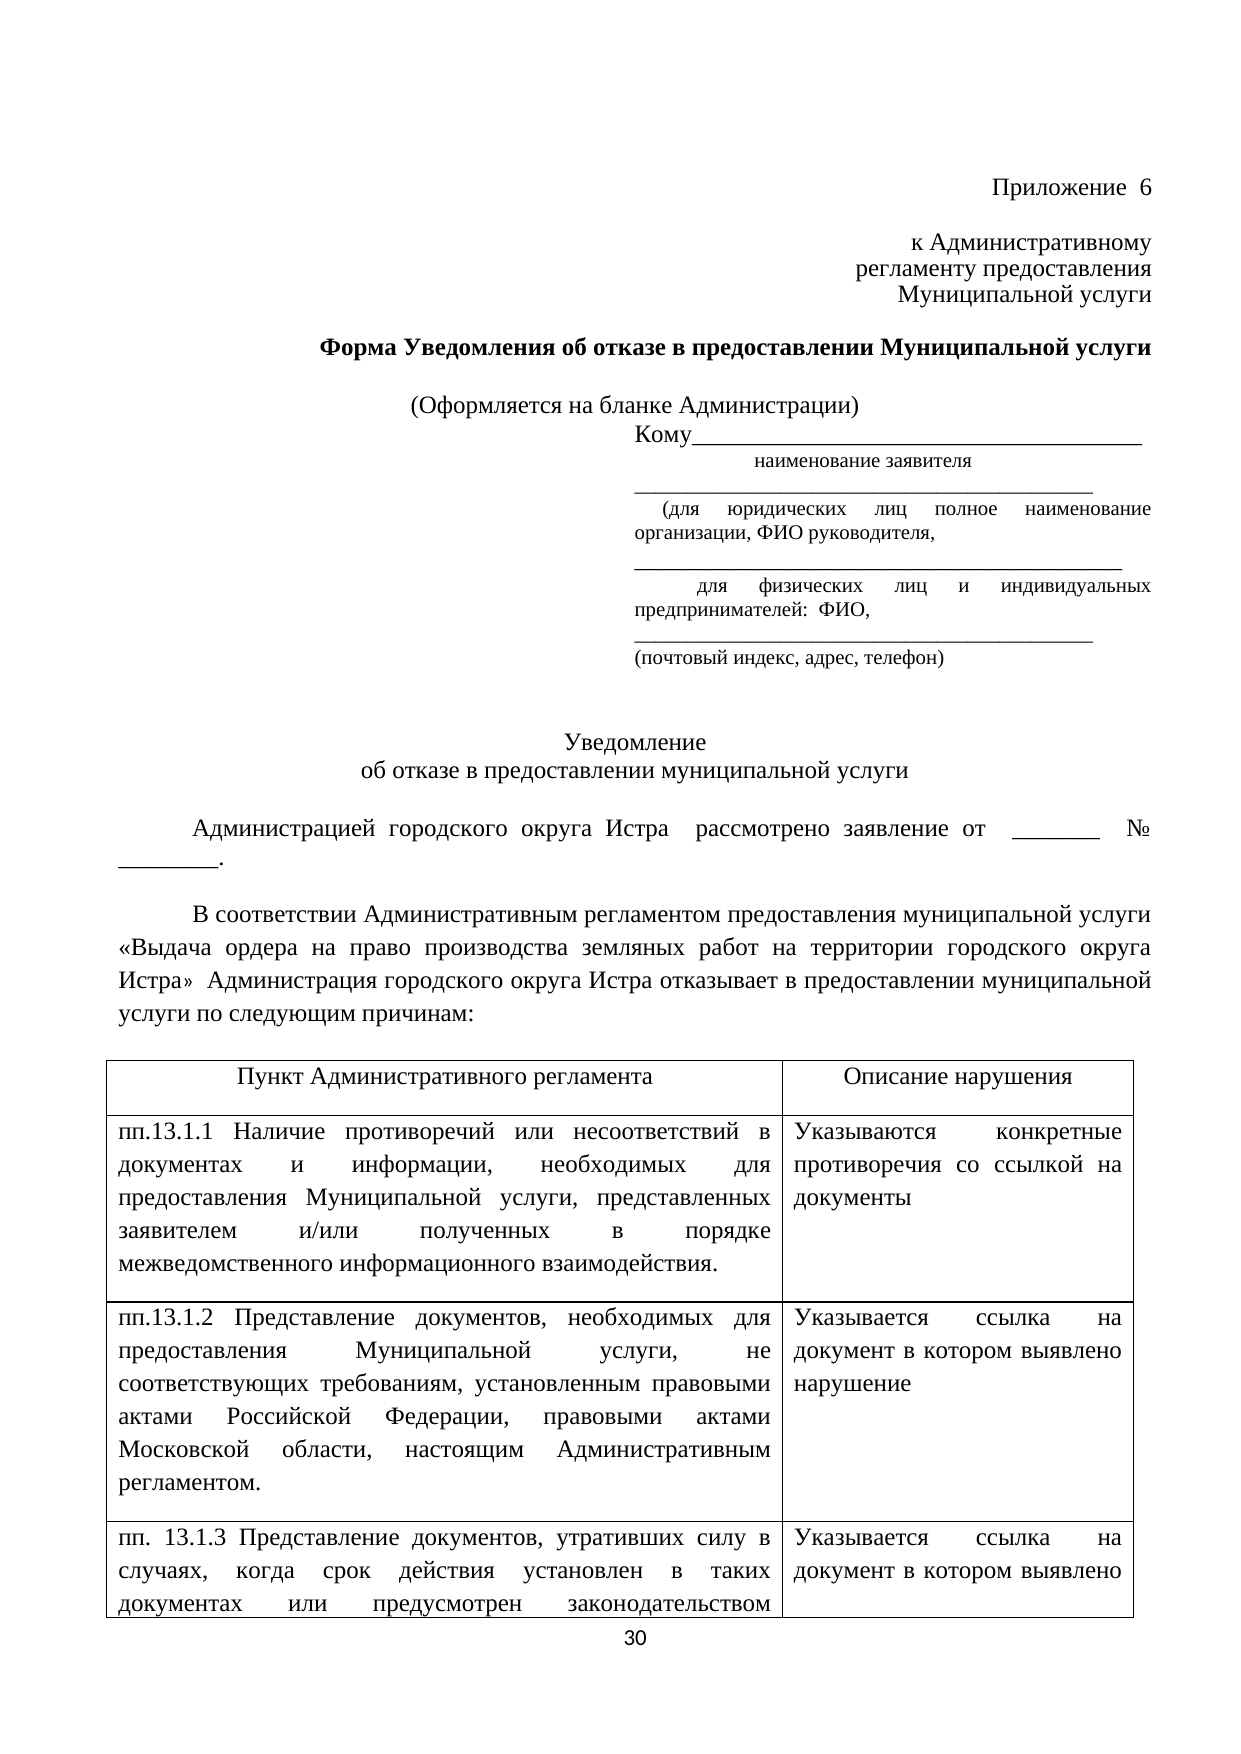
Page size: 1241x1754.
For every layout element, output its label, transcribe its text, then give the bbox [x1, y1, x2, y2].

table_header Описание нарушения [783, 1061, 1133, 1115]
text Администрацией городского округа Истра рассмотрено заявление от _______ № ________. [118, 813, 1152, 870]
subtitle регламенту предоставления [118, 256, 1152, 282]
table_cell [107, 1522, 782, 1617]
text В соответствии Административным регламентом предоставления муниципальной услуги «Выдача ордера на право производства земляных работ на территории городского округа Истра» Администрация городского округа Истра отказывает в предоставлении муниципальной услуги по следующим причинам: [118, 899, 1152, 1027]
text (почтовый индекс, адрес, телефон) [634, 645, 1152, 669]
text (для юридических лиц полное наименование организации, ФИО руководителя, [634, 496, 1152, 544]
table_cell пп.13.1.1 Наличие противоречий или несоответствий в документах и информации, необходимых для предоставления Муниципальной услуги, представленных заявителем и/или полученных в порядке межведомственного информационного взаимодействия. [107, 1116, 782, 1301]
text ____________________________________________ [634, 621, 1152, 645]
text Приложение 6 [118, 172, 1152, 201]
table_cell Указывается ссылка на документ в котором выявлено нарушение [783, 1303, 1133, 1521]
text (Оформляется на бланке Администрации) [118, 390, 1152, 419]
text наименование заявителя [634, 448, 1152, 472]
text Форма Уведомления об отказе в предоставлении Муниципальной услуги [118, 332, 1152, 361]
table_cell пп.13.1.2 Представление документов, необходимых для предоставления Муниципальной услуги, не соответствующих требованиям, установленным правовыми актами Российской Федерации, правовыми актами Московской области, настоящим Административным регламентом. [107, 1303, 782, 1521]
text Кому____________________________________ [634, 419, 1152, 448]
text об отказе в предоставлении муниципальной услуги [118, 755, 1152, 784]
table_cell Указываются конкретные противоречия со ссылкой на документы [783, 1116, 1133, 1301]
table_header Пункт Административного регламента [107, 1061, 782, 1115]
text для физических лиц и индивидуальных предпринимателей: ФИО, [634, 573, 1152, 621]
text Уведомление [118, 727, 1152, 755]
subtitle Муниципальной услуги [118, 282, 1152, 307]
subtitle к Административному [118, 230, 1152, 256]
text _______________________________________ [634, 544, 1152, 573]
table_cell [783, 1522, 1133, 1617]
text ____________________________________________ [634, 472, 1152, 496]
